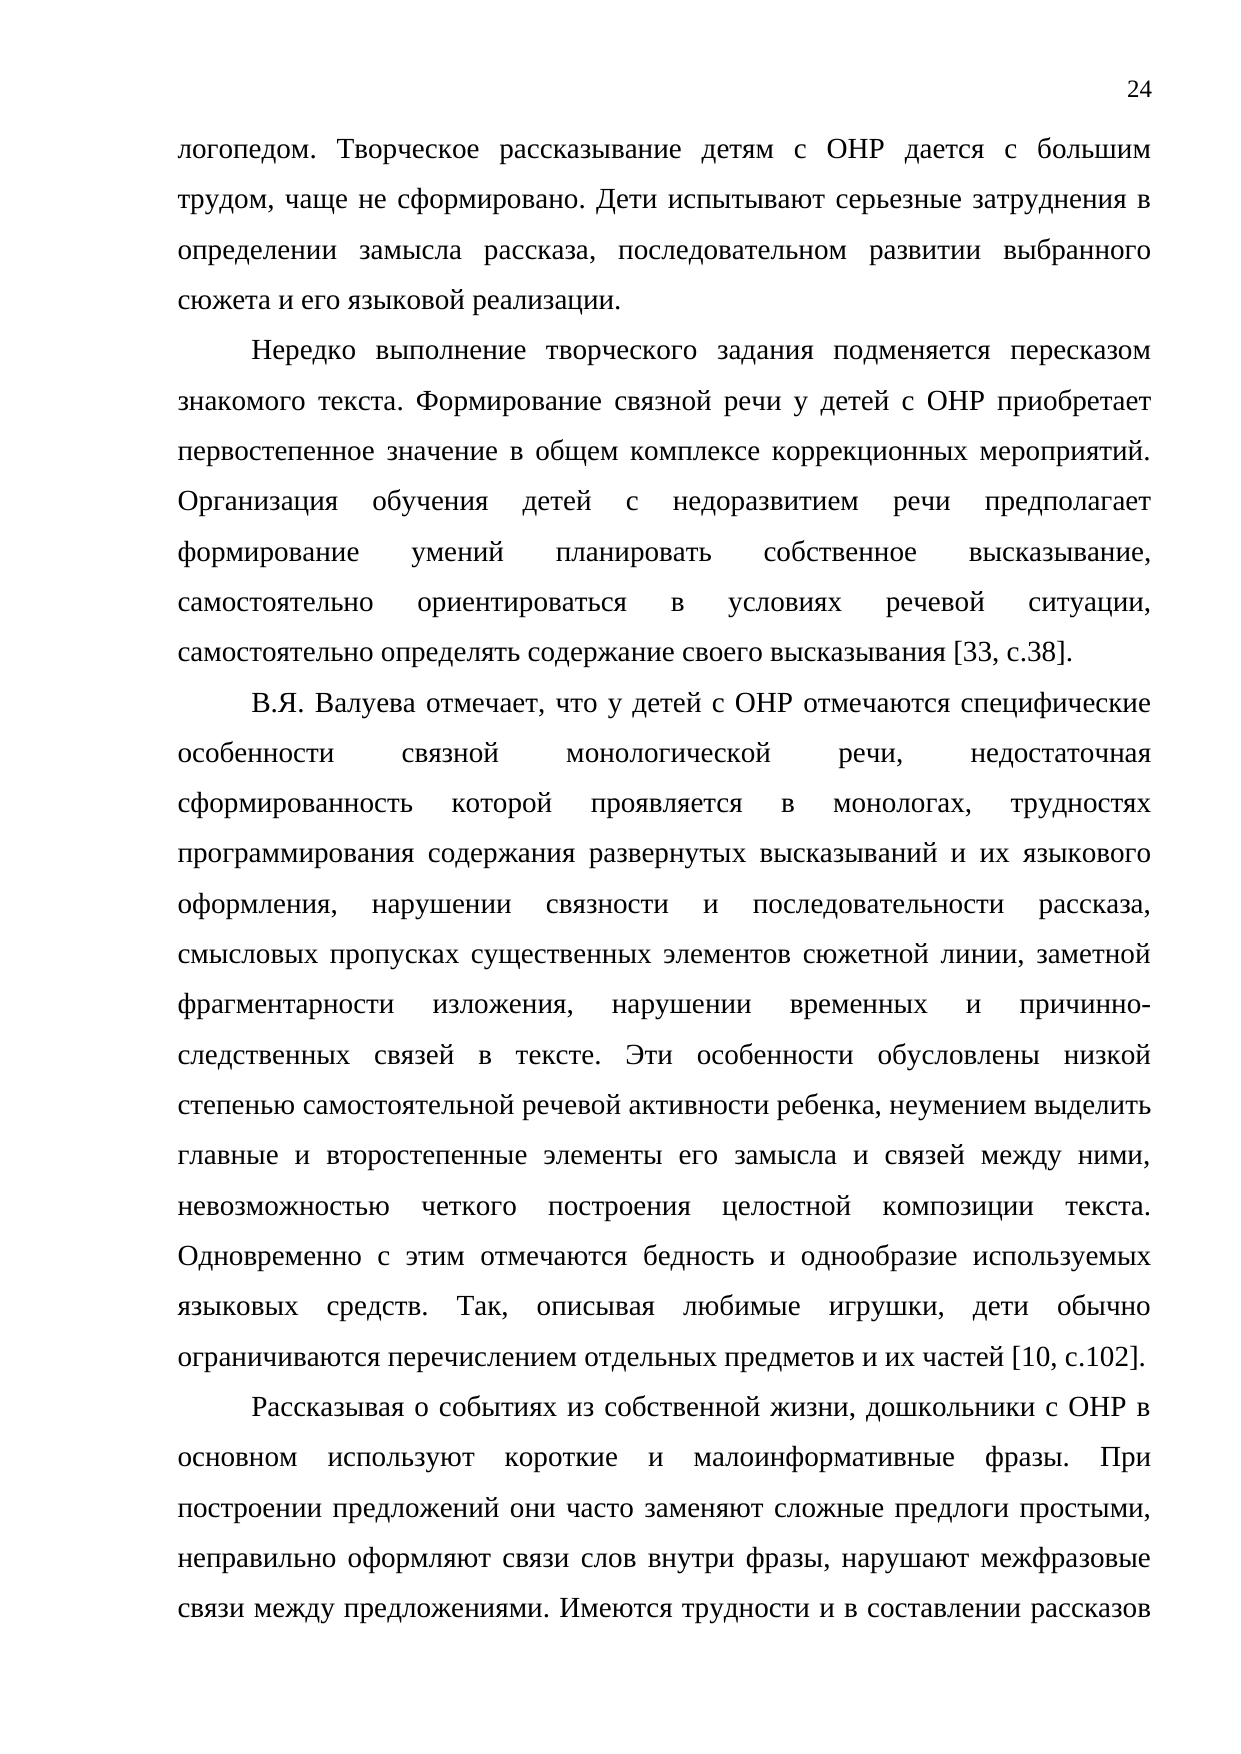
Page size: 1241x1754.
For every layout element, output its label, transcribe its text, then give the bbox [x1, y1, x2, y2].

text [177, 1389, 1152, 1624]
text Нередко выполнение творческого задания подменяется пересказом знакомого текста. Формирование связной речи у детей с ОНР приобретает первостепенное значение в общем комплексе коррекционных мероприятий. Организация обучения детей с недоразвитием речи предполагает формирование умений планировать собственное высказывание, самостоятельно ориентироваться в условиях речевой ситуации, самостоятельно определять содержание своего высказывания [33, c.38]. [177, 332, 1152, 668]
text В.Я. Валуева отмечает, что у детей с ОНР отмечаются специфические особенности связной монологической речи, недостаточная сформированность которой проявляется в монологах, трудностях программирования содержания развернутых высказываний и их языкового оформления, нарушении связности и последовательности рассказа, смысловых пропусках существенных элементов сюжетной линии, заметной фрагментарности изложения, нарушении временных и причинно-следственных связей в тексте. Эти особенности обусловлены низкой степенью самостоятельной речевой активности ребенка, неумением выделить главные и второстепенные элементы его замысла и связей между ними, невозможностью четкого построения целостной композиции текста. Одновременно с этим отмечаются бедность и однообразие используемых языковых средств. Так, описывая любимые игрушки, дети обычно ограничиваются перечислением отдельных предметов и их частей [10, c.102]. [177, 685, 1152, 1372]
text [177, 131, 1152, 316]
